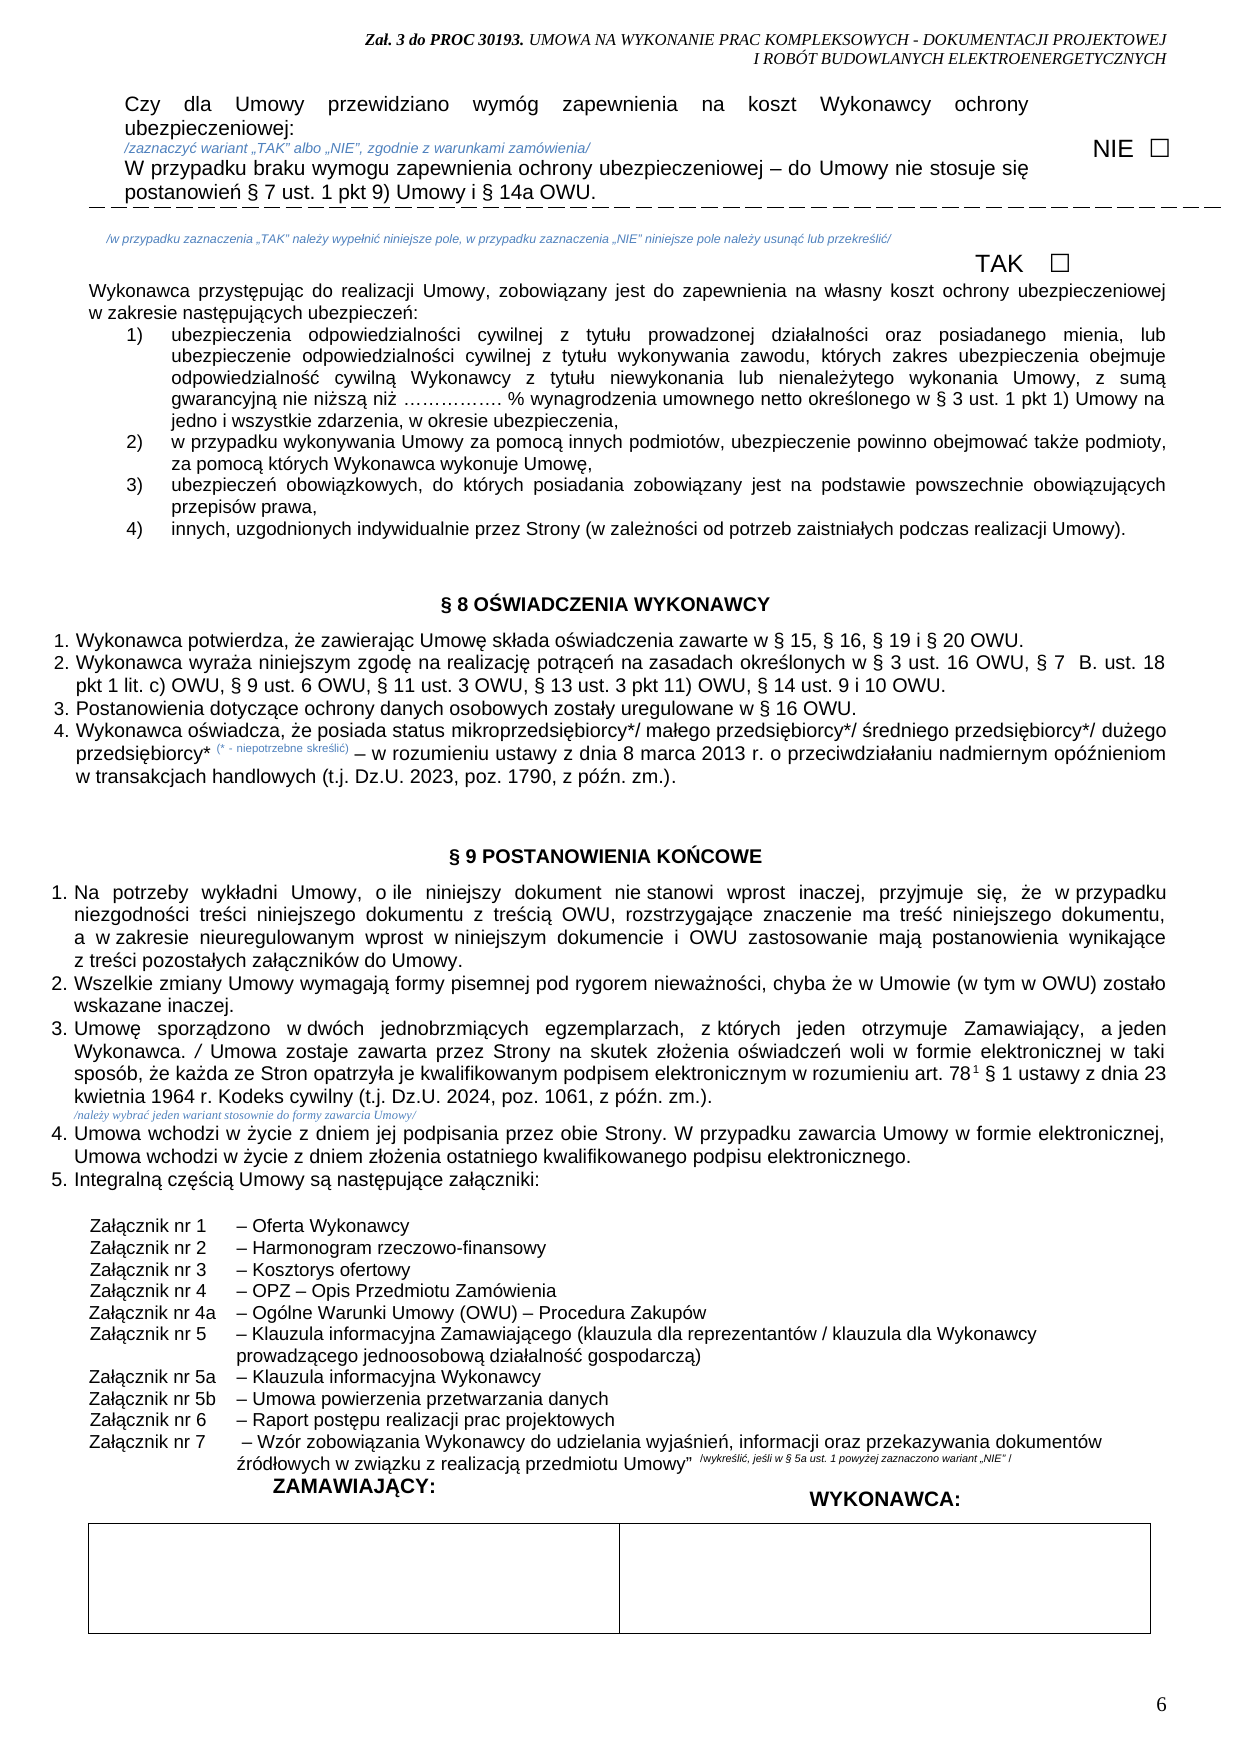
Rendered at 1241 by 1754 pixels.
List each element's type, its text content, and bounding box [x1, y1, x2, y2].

list Wykonawca wyraża niniejszym zgodę na realizację potrąceń na zasadach określonych w § 3 ust. 16 OWU, § 7 B. ust. 18 pkt 1 lit. c) OWU, § 9 ust. 6 OWU, § 11 ust. 3 OWU, § 13 ust. 3 pkt 11) OWU, § 14 ust. 9 i 10 OWU. [54, 651, 1167, 697]
list Załącznik nr 5a – Klauzula informacyjna Wykonawcy [89, 1366, 1167, 1388]
list innych, uzgodnionych indywidualnie przez Strony (w zależności od potrzeb zaistniałych podczas realizacji Umowy). [126, 517, 1167, 539]
list Umowę sporządzono w dwóch jednobrzmiących egzemplarzach, z których jeden otrzymuje Zamawiający, a jeden Wykonawca. / Umowa zostaje zawarta przez Strony na skutek złożenia oświadczeń woli w formie elektronicznej w taki sposób, że każda ze Stron opatrzyła je kwalifikowanym podpisem elektronicznym w rozumieniu art. 781 § 1 ustawy z dnia 23 kwietnia 1964 r. Kodeks cywilny (t.j. Dz.U. 2024, poz. 1061, z późn. zm.). [51, 1017, 1167, 1108]
table_header Czy dla Umowy przewidziano wymóg zapewnienia na koszt Wykonawcy ochrony ubezpieczeniowej: /zaznaczyć wariant „TAK” albo „NIE”, zgodnie z warunkami zamówienia/ W przypadku braku wymogu zapewnienia ochrony ubezpieczeniowej – do Umowy nie stosuje się postanowień § 7 ust. 1 pkt 9) Umowy i § 14a OWU. [89, 89, 1063, 207]
table_header ZAMAWIAJĄCY: [89, 1474, 620, 1523]
text Wykonawca przystępując do realizacji Umowy, zobowiązany jest do zapewnienia na własny koszt ochrony ubezpieczeniowej w zakresie następujących ubezpieczeń: [89, 280, 1167, 323]
list – Klauzula informacyjna Zamawiającego (klauzula dla reprezentantów / klauzula dla Wykonawcy prowadzącego jednoosobową działalność gospodarczą) [148, 1323, 1167, 1366]
list – Harmonogram rzeczowo-finansowy [148, 1237, 1167, 1258]
list Postanowienia dotyczące ochrony danych osobowych zostały uregulowane w § 16 OWU. [54, 697, 1167, 719]
text /w przypadku zaznaczenia „TAK” należy wypełnić niniejsze pole, w przypadku zaznaczenia „NIE” niniejsze pole należy usunąć lub przekreślić/ TAK ☐ [106, 232, 1167, 280]
text § 9 POSTANOWIENIA KOŃCOWE [44, 845, 1167, 868]
list ubezpieczenia odpowiedzialności cywilnej z tytułu prowadzonej działalności oraz posiadanego mienia, lub ubezpieczenie odpowiedzialności cywilnej z tytułu wykonywania zawodu, których zakres ubezpieczenia obejmuje odpowiedzialność cywilną Wykonawcy z tytułu niewykonania lub nienależytego wykonania Umowy, z sumą gwarancyjną nie niższą niż ……………. % wynagrodzenia umownego netto określonego w § 3 ust. 1 pkt 1) Umowy na jedno i wszystkie zdarzenia, w okresie ubezpieczenia, [126, 323, 1167, 431]
list Wykonawca oświadcza, że posiada status mikroprzedsiębiorcy*/ małego przedsiębiorcy*/ średniego przedsiębiorcy*/ dużego przedsiębiorcy* (* - niepotrzebne skreślić) – w rozumieniu ustawy z dnia 8 marca 2013 r. o przeciwdziałaniu nadmiernym opóźnieniom w transakcjach handlowych (t.j. Dz.U. 2023, poz. 1790, z późn. zm.). [54, 719, 1167, 787]
list /należy wybrać jeden wariant stosownie do formy zawarcia Umowy/ [74, 1108, 1167, 1122]
text § 8 OŚWIADCZENIA WYKONAWCY [44, 578, 1167, 616]
table_cell [89, 1524, 619, 1633]
list Integralną częścią Umowy są następujące załączniki: [51, 1167, 1167, 1190]
list Wykonawca potwierdza, że zawierając Umowę składa oświadczenia zawarte w § 15, § 16, § 19 i § 20 OWU. [54, 628, 1167, 651]
list Załącznik nr 7 – Wzór zobowiązania Wykonawcy do udzielania wyjaśnień, informacji oraz przekazywania dokumentów źródłowych w związku z realizacją przedmiotu Umowy” /wykreślić, jeśli w § 5a ust. 1 powyżej zaznaczono wariant „NIE” / [89, 1431, 1167, 1474]
list Wszelkie zmiany Umowy wymagają formy pisemnej pod rygorem nieważności, chyba że w Umowie (w tym w OWU) zostało wskazane inaczej. [51, 971, 1167, 1017]
list Na potrzeby wykładni Umowy, o ile niniejszy dokument nie stanowi wprost inaczej, przyjmuje się, że w przypadku niezgodności treści niniejszego dokumentu z treścią OWU, rozstrzygające znaczenie ma treść niniejszego dokumentu, a w zakresie nieuregulowanym wprost w niniejszym dokumencie i OWU zastosowanie mają postanowienia wynikające z treści pozostałych załączników do Umowy. [51, 881, 1167, 971]
table_cell [620, 1524, 1150, 1633]
list Załącznik nr 4a – Ogólne Warunki Umowy (OWU) – Procedura Zakupów [68, 1301, 1167, 1323]
table_header NIE ☐ [1063, 89, 1225, 207]
list Umowa wchodzi w życie z dniem jej podpisania przez obie Strony. W przypadku zawarcia Umowy w formie elektronicznej, Umowa wchodzi w życie z dniem złożenia ostatniego kwalifikowanego podpisu elektronicznego. [51, 1122, 1167, 1167]
list – Oferta Wykonawcy [148, 1215, 1167, 1237]
list – OPZ – Opis Przedmiotu Zamówienia [148, 1280, 1167, 1301]
list – Raport postępu realizacji prac projektowych [148, 1409, 1167, 1431]
list Załącznik nr 5b – Umowa powierzenia przetwarzania danych [89, 1388, 1167, 1409]
table_header WYKONAWCA: [620, 1474, 1151, 1523]
list – Kosztorys ofertowy [148, 1258, 1167, 1280]
list w przypadku wykonywania Umowy za pomocą innych podmiotów, ubezpieczenie powinno obejmować także podmioty, za pomocą których Wykonawca wykonuje Umowę, [126, 431, 1167, 474]
list ubezpieczeń obowiązkowych, do których posiadania zobowiązany jest na podstawie powszechnie obowiązujących przepisów prawa, [126, 474, 1167, 517]
